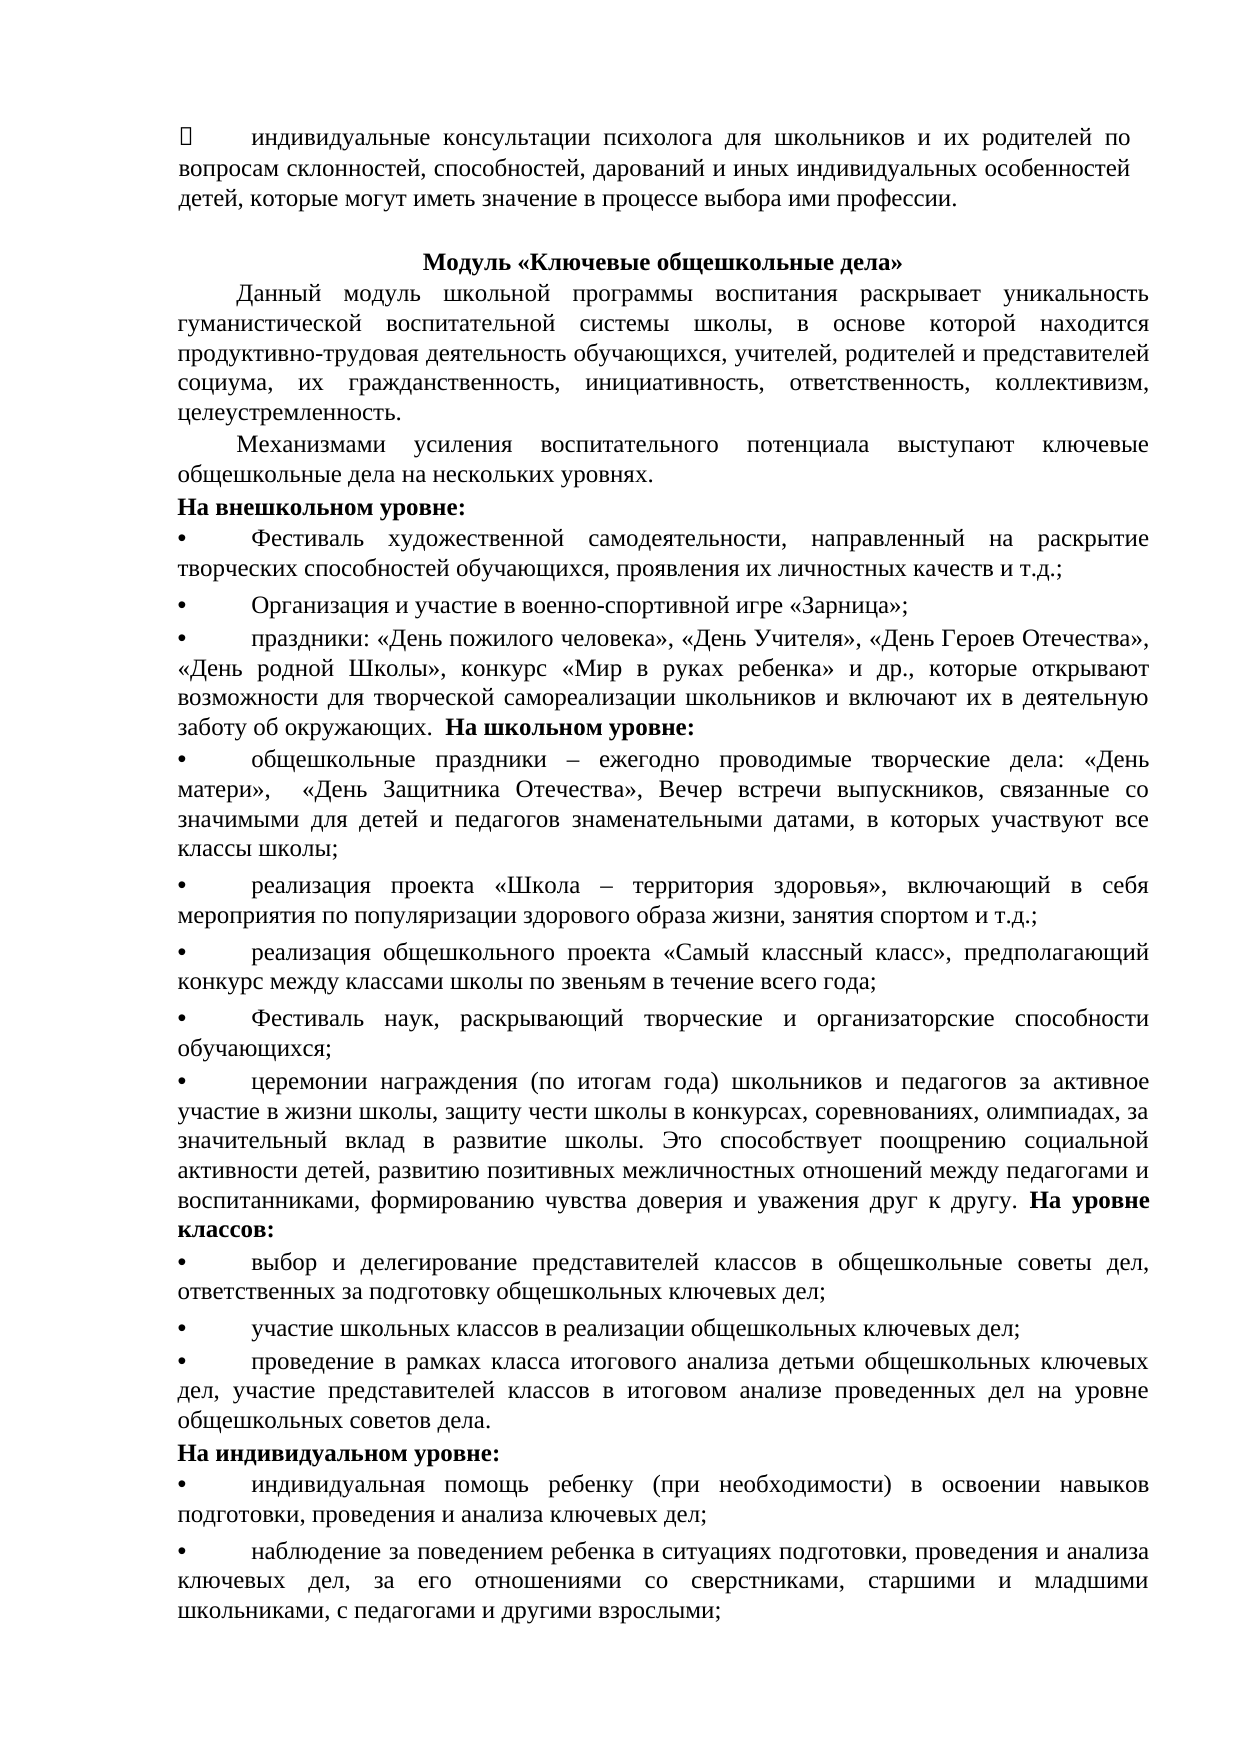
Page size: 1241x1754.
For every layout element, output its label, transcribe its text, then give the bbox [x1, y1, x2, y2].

list выбор и делегирование представителей классов в общешкольные советы дел, ответственных за подготовку общешкольных ключевых дел; [177, 1247, 1150, 1305]
text Механизмами усиления воспитательного потенциала выступают ключевые общешкольные дела на нескольких уровнях. [177, 429, 1150, 488]
list проведение в рамках класса итогового анализа детьми общешкольных ключевых дел, участие представителей классов в итоговом анализе проведенных дел на уровне общешкольных советов дела. [177, 1346, 1150, 1434]
list Фестиваль художественной самодеятельности, направленный на раскрытие творческих способностей обучающихся, проявления их личностных качеств и т.д.; [177, 523, 1150, 581]
list Организация и участие в военно-спортивной игре «Зарница»; [177, 590, 1150, 619]
text Данный модуль школьной программы воспитания раскрывает уникальность гуманистической воспитательной системы школы, в основе которой находится продуктивно-трудовая деятельность обучающихся, учителей, родителей и представителей социума, их гражданственность, инициативность, ответственность, коллективизм, целеустремленность. [177, 278, 1150, 426]
list участие школьных классов в реализации общешкольных ключевых дел; [177, 1313, 1150, 1342]
list реализация проекта «Школа – территория здоровья», включающий в себя мероприятия по популяризации здорового образа жизни, занятия спортом и т.д.; [177, 870, 1150, 928]
text Модуль «Ключевые общешкольные дела» [248, 247, 1078, 276]
list наблюдение за поведением ребенка в ситуациях подготовки, проведения и анализа ключевых дел, за его отношениями со сверстниками, старшими и младшими школьниками, с педагогами и другими взрослыми; [177, 1536, 1150, 1624]
text На внешкольном уровне: [177, 492, 1151, 520]
list Фестиваль наук, раскрывающий творческие и организаторские способности обучающихся; [177, 1003, 1150, 1062]
list реализация общешкольного проекта «Самый классный класс», предполагающий конкурс между классами школы по звеньям в течение всего года; [177, 937, 1150, 995]
list индивидуальная помощь ребенку (при необходимости) в освоении навыков подготовки, проведения и анализа ключевых дел; [177, 1469, 1150, 1528]
list общешкольные праздники – ежегодно проводимые творческие дела: «День матери», «День Защитника Отечества», Вечер встречи выпускников, связанные со значимыми для детей и педагогов знаменательными датами, в которых участвуют все классы школы; [177, 744, 1150, 862]
list праздники: «День пожилого человека», «День Учителя», «День Героев Отечества», «День родной Школы», конкурс «Мир в руках ребенка» и др., которые открывают возможности для творческой самореализации школьников и включают их в деятельную заботу об окружающих. На школьном уровне: [177, 623, 1150, 741]
text На индивидуальном уровне: [177, 1438, 1151, 1467]
list церемонии награждения (по итогам года) школьников и педагогов за активное участие в жизни школы, защиту чести школы в конкурсах, соревнованиях, олимпиадах, за значительный вклад в развитие школы. Это способствует поощрению социальной активности детей, развитию позитивных межличностных отношений между педагогами и воспитанниками, формированию чувства доверия и уважения друг к другу. На уровне классов: [177, 1066, 1150, 1243]
list индивидуальные консультации психолога для школьников и их родителей по вопросам склонностей, способностей, дарований и иных индивидуальных особенностей детей, которые могут иметь значение в процессе выбора ими профессии. [178, 118, 1131, 211]
